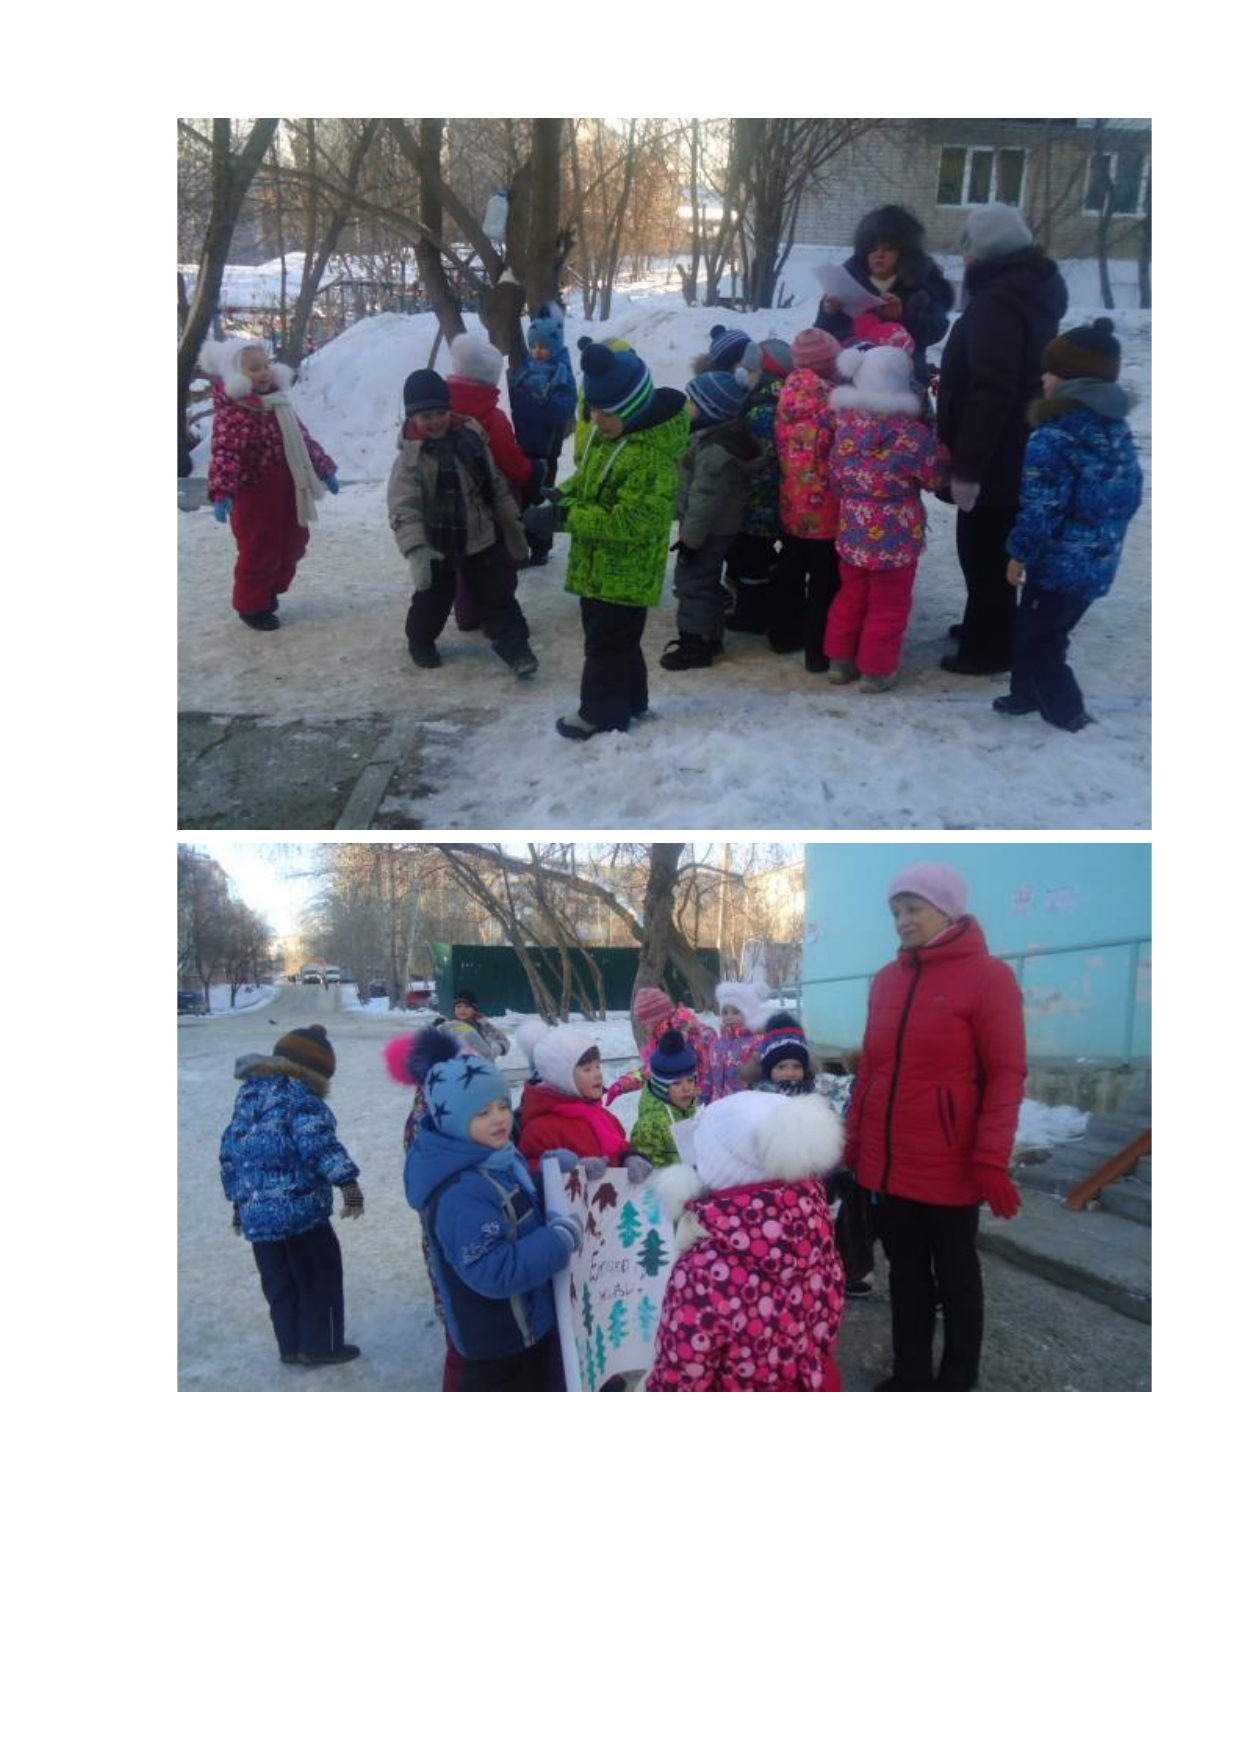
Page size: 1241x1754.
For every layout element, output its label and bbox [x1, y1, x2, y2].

picture [177, 118, 1152, 830]
picture [177, 843, 1152, 1392]
